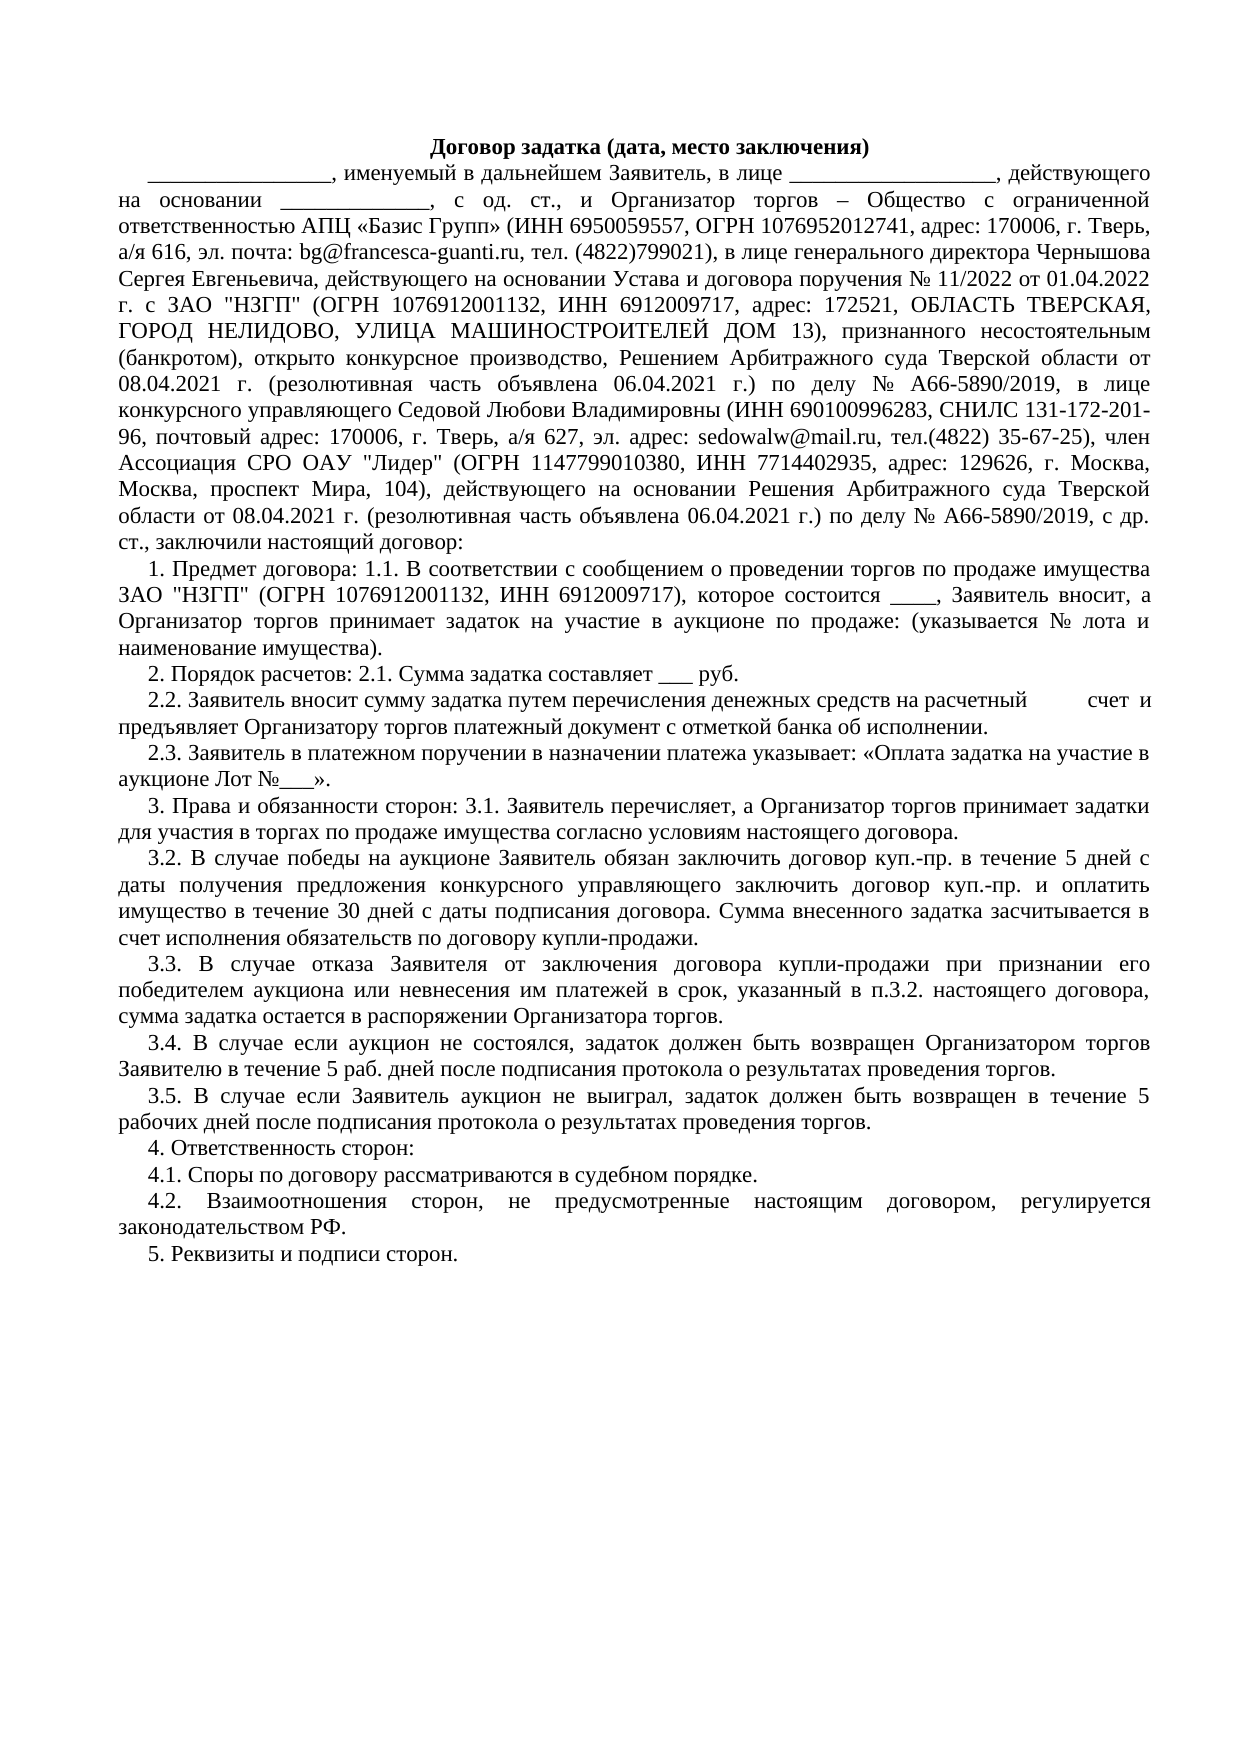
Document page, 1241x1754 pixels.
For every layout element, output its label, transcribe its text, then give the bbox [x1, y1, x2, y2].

text 5. Реквизиты и подписи сторон. [118, 1240, 1152, 1266]
text 4.2. Взаимоотношения сторон, не предусмотренные настоящим договором, регулируется законодательством РФ. [118, 1187, 1152, 1240]
text 3.5. В случае если Заявитель аукцион не выиграл, задаток должен быть возвращен в течение 5 рабочих дней после подписания протокола о результатах проведения торгов. [118, 1082, 1152, 1134]
text 4. Ответственность сторон: [118, 1134, 1152, 1161]
text ________________, именуемый в дальнейшем Заявитель, в лице __________________, действующего на основании _____________, с од. ст., и Организатор торгов – Общество с ограниченной ответственностью АПЦ «Базис Групп» (ИНН 6950059557, ОГРН 1076952012741, адрес: 170006, г. Тверь, а/я 616, эл. почта: bg@francesca-guanti.ru, тел. (4822)799021), в лице генерального директора Чернышова Сергея Евгеньевича, действующего на основании Устава и договора поручения № 11/2022 от 01.04.2022 г. с ЗАО "НЗГП" (ОГРН 1076912001132, ИНН 6912009717, адрес: 172521, ОБЛАСТЬ ТВЕРСКАЯ, ГОРОД НЕЛИДОВО, УЛИЦА МАШИНОСТРОИТЕЛЕЙ ДОМ 13), признанного несостоятельным (банкротом), открыто конкурсное производство, Решением Арбитражного суда Тверской области от 08.04.2021 г. (резолютивная часть объявлена 06.04.2021 г.) по делу № А66-5890/2019, в лице конкурсного управляющего Седовой Любови Владимировны (ИНН 690100996283, СНИЛС 131-172-201-96, почтовый адрес: 170006, г. Тверь, а/я 627, эл. адрес: sedowalw@mail.ru, тел.(4822) 35-67-25), член Ассоциация СРО ОАУ "Лидер" (ОГРН 1147799010380, ИНН 7714402935, адрес: 129626, г. Москва, Москва, проспект Мира, 104), действующего на основании Решения Арбитражного суда Тверской области от 08.04.2021 г. (резолютивная часть объявлена 06.04.2021 г.) по делу № А66-5890/2019, с др. ст., заключили настоящий договор: [118, 159, 1152, 554]
text 2.3. Заявитель в платежном поручении в назначении платежа указывает: «Оплата задатка на участие в аукционе Лот №___». [118, 739, 1152, 792]
text Договор задатка (дата, место заключения) [118, 133, 1152, 159]
text 2.2. Заявитель вносит сумму задатка путем перечисления денежных средств на расчетный счет и предъявляет Организатору торгов платежный документ с отметкой банка об исполнении. [118, 686, 1152, 739]
text 1. Предмет договора: 1.1. В соответствии с сообщением о проведении торгов по продаже имущества ЗАО "НЗГП" (ОГРН 1076912001132, ИНН 6912009717), которое состоится ____, Заявитель вносит, а Организатор торгов принимает задаток на участие в аукционе по продаже: (указывается № лота и наименование имущества). [118, 554, 1152, 660]
text 3. Права и обязанности сторон: 3.1. Заявитель перечисляет, а Организатор торгов принимает задатки для участия в торгах по продаже имущества согласно условиям настоящего договора. [118, 792, 1152, 844]
text 3.4. В случае если аукцион не состоялся, задаток должен быть возвращен Организатором торгов Заявителю в течение 5 раб. дней после подписания протокола о результатах проведения торгов. [118, 1029, 1152, 1082]
text 3.2. В случае победы на аукционе Заявитель обязан заключить договор куп.-пр. в течение 5 дней с даты получения предложения конкурсного управляющего заключить договор куп.-пр. и оплатить имущество в течение 30 дней с даты подписания договора. Сумма внесенного задатка засчитывается в счет исполнения обязательств по договору купли-продажи. [118, 844, 1152, 950]
text 3.3. В случае отказа Заявителя от заключения договора купли-продажи при признании его победителем аукциона или невнесения им платежей в срок, указанный в п.3.2. настоящего договора, сумма задатка остается в распоряжении Организатора торгов. [118, 950, 1152, 1029]
text 4.1. Споры по договору рассматриваются в судебном порядке. [118, 1161, 1152, 1187]
text 2. Порядок расчетов: 2.1. Сумма задатка составляет ___ руб. [118, 660, 1152, 686]
